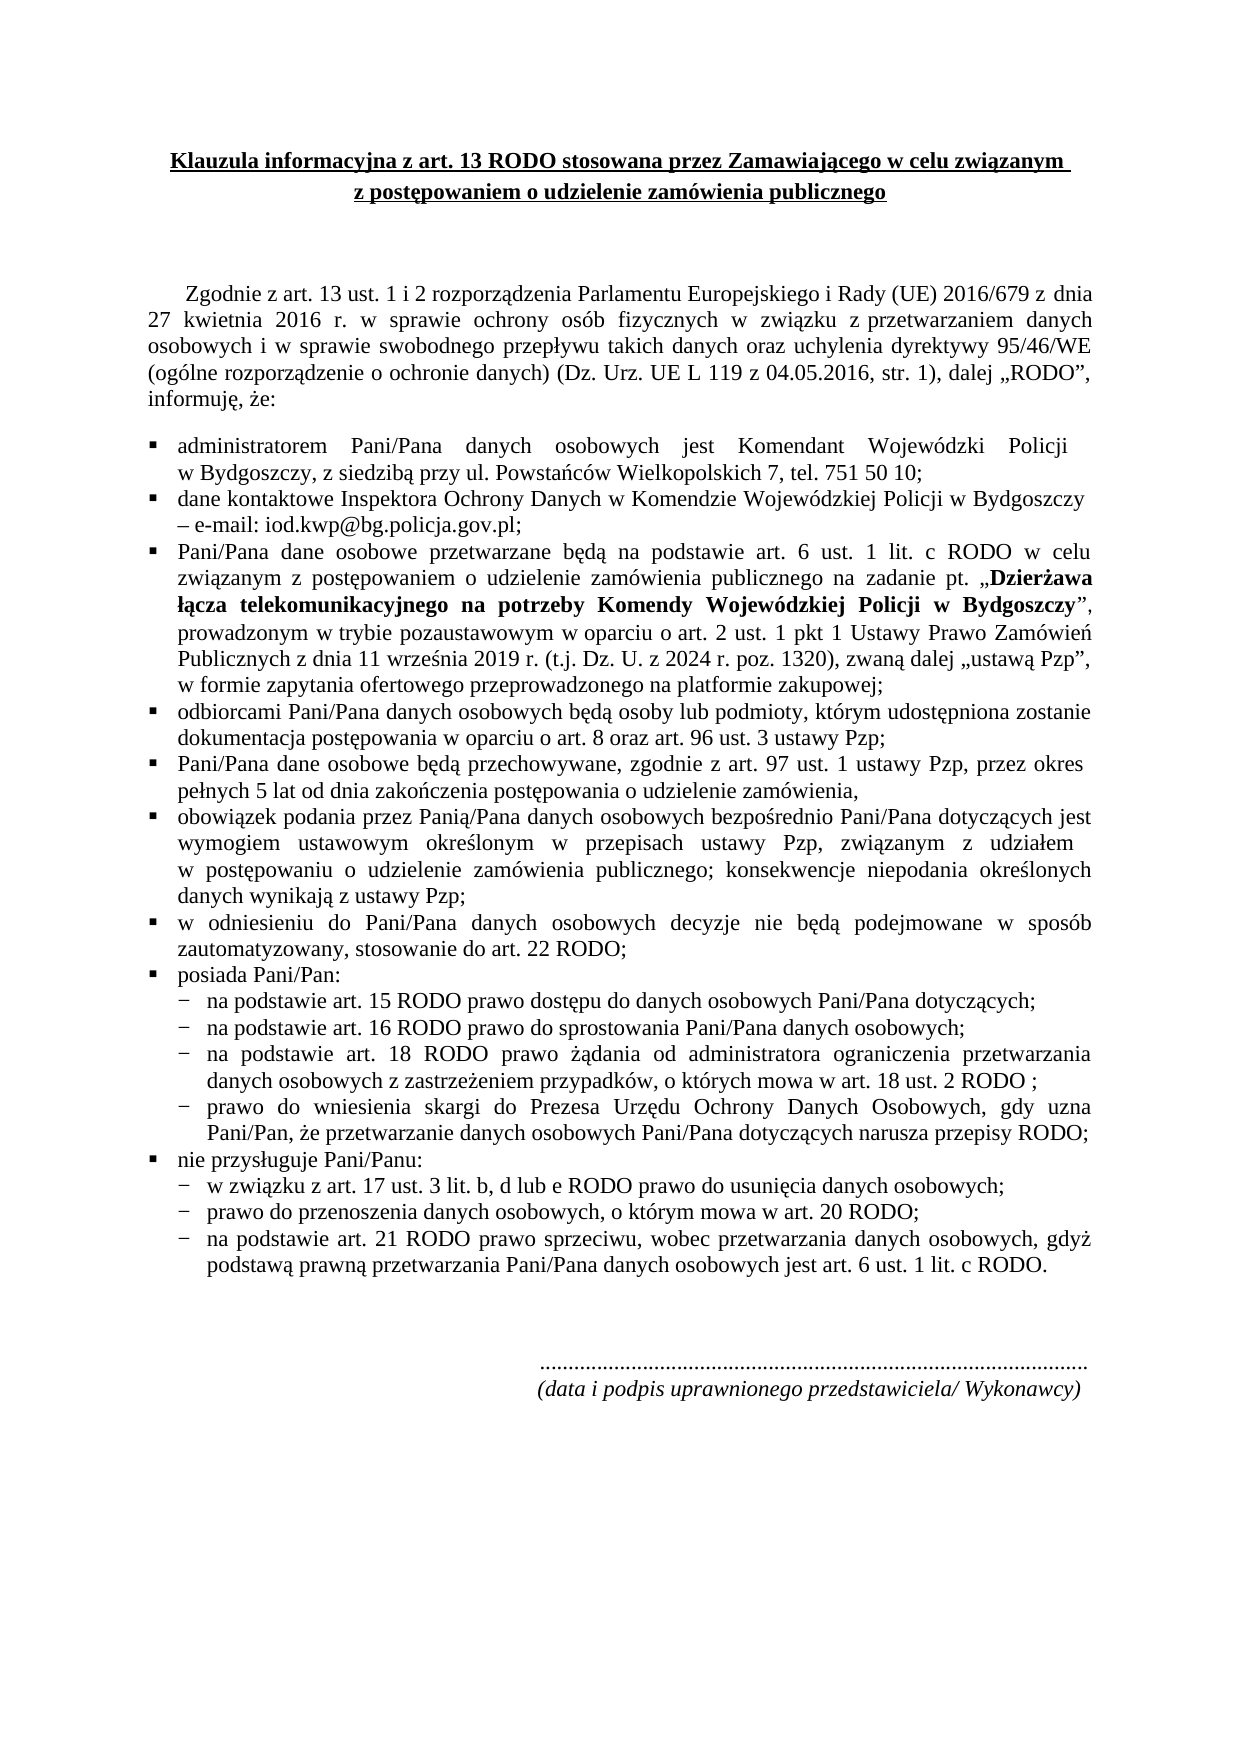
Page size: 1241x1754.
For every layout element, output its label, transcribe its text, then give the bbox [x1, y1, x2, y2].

list w związku z art. 17 ust. 3 lit. b, d lub e RODO prawo do usunięcia danych osobowych; [177, 1172, 1093, 1198]
list w odniesieniu do Pani/Pana danych osobowych decyzje nie będą podejmowane w sposób zautomatyzowany, stosowanie do art. 22 RODO; [148, 908, 1093, 961]
list Pani/Pana dane osobowe będą przechowywane, zgodnie z art. 97 ust. 1 ustawy Pzp, przez okres pełnych 5 lat od dnia zakończenia postępowania o udzielenie zamówienia, [148, 750, 1093, 803]
list na podstawie art. 21 RODO prawo sprzeciwu, wobec przetwarzania danych osobowych, gdyż podstawą prawną przetwarzania Pani/Pana danych osobowych jest art. 6 ust. 1 lit. c RODO. [177, 1225, 1093, 1277]
list Pani/Pana dane osobowe przetwarzane będą na podstawie art. 6 ust. 1 lit. c RODO w celu związanym z postępowaniem o udzielenie zamówienia publicznego na zadanie pt. „Dzierżawa łącza telekomunikacyjnego na potrzeby Komendy Wojewódzkiej Policji w Bydgoszczy”, prowadzonym w trybie pozaustawowym w oparciu o art. 2 ust. 1 pkt 1 Ustawy Prawo Zamówień Publicznych z dnia 11 września 2019 r. (t.j. Dz. U. z 2024 r. poz. 1320), zwaną dalej „ustawą Pzp”, w formie zapytania ofertowego przeprowadzonego na platformie zakupowej; [148, 538, 1093, 698]
list prawo do wniesienia skargi do Prezesa Urzędu Ochrony Danych Osobowych, gdy uzna Pani/Pan, że przetwarzanie danych osobowych Pani/Pana dotyczących narusza przepisy RODO; [177, 1093, 1093, 1146]
list posiada Pani/Pan: [148, 961, 1093, 988]
text Klauzula informacyjna z art. 13 RODO stosowana przez Zamawiającego w celu związanym z postępowaniem o udzielenie zamówienia publicznego [148, 148, 1093, 204]
list nie przysługuje Pani/Panu: [148, 1146, 1093, 1172]
text ................................................................................................ [516, 1348, 1093, 1375]
list na podstawie art. 15 RODO prawo dostępu do danych osobowych Pani/Pana dotyczących; [177, 988, 1093, 1014]
list prawo do przenoszenia danych osobowych, o którym mowa w art. 20 RODO; [177, 1198, 1093, 1225]
list administratorem Pani/Pana danych osobowych jest Komendant Wojewódzki Policji w Bydgoszczy, z siedzibą przy ul. Powstańców Wielkopolskich 7, tel. 751 50 10; [148, 432, 1093, 485]
text Zgodnie z art. 13 ust. 1 i 2 rozporządzenia Parlamentu Europejskiego i Rady (UE) 2016/679 z dnia 27 kwietnia 2016 r. w sprawie ochrony osób fizycznych w związku z przetwarzaniem danych osobowych i w sprawie swobodnego przepływu takich danych oraz uchylenia dyrektywy 95/46/WE (ogólne rozporządzenie o ochronie danych) (Dz. Urz. UE L 119 z 04.05.2016, str. 1), dalej „RODO”, informuję, że: [148, 280, 1093, 412]
list odbiorcami Pani/Pana danych osobowych będą osoby lub podmioty, którym udostępniona zostanie dokumentacja postępowania w oparciu o art. 8 oraz art. 96 ust. 3 ustawy Pzp; [148, 698, 1093, 750]
list na podstawie art. 16 RODO prawo do sprostowania Pani/Pana danych osobowych; [177, 1014, 1093, 1040]
list dane kontaktowe Inspektora Ochrony Danych w Komendzie Wojewódzkiej Policji w Bydgoszczy – e-mail: iod.kwp@bg.policja.gov.pl; [148, 485, 1093, 538]
list na podstawie art. 18 RODO prawo żądania od administratora ograniczenia przetwarzania danych osobowych z zastrzeżeniem przypadków, o których mowa w art. 18 ust. 2 RODO ; [177, 1040, 1093, 1093]
text (data i podpis uprawnionego przedstawiciela/ Wykonawcy) [443, 1375, 1093, 1401]
list obowiązek podania przez Panią/Pana danych osobowych bezpośrednio Pani/Pana dotyczących jest wymogiem ustawowym określonym w przepisach ustawy Pzp, związanym z udziałem w postępowaniu o udzielenie zamówienia publicznego; konsekwencje niepodania określonych danych wynikają z ustawy Pzp; [148, 803, 1093, 908]
